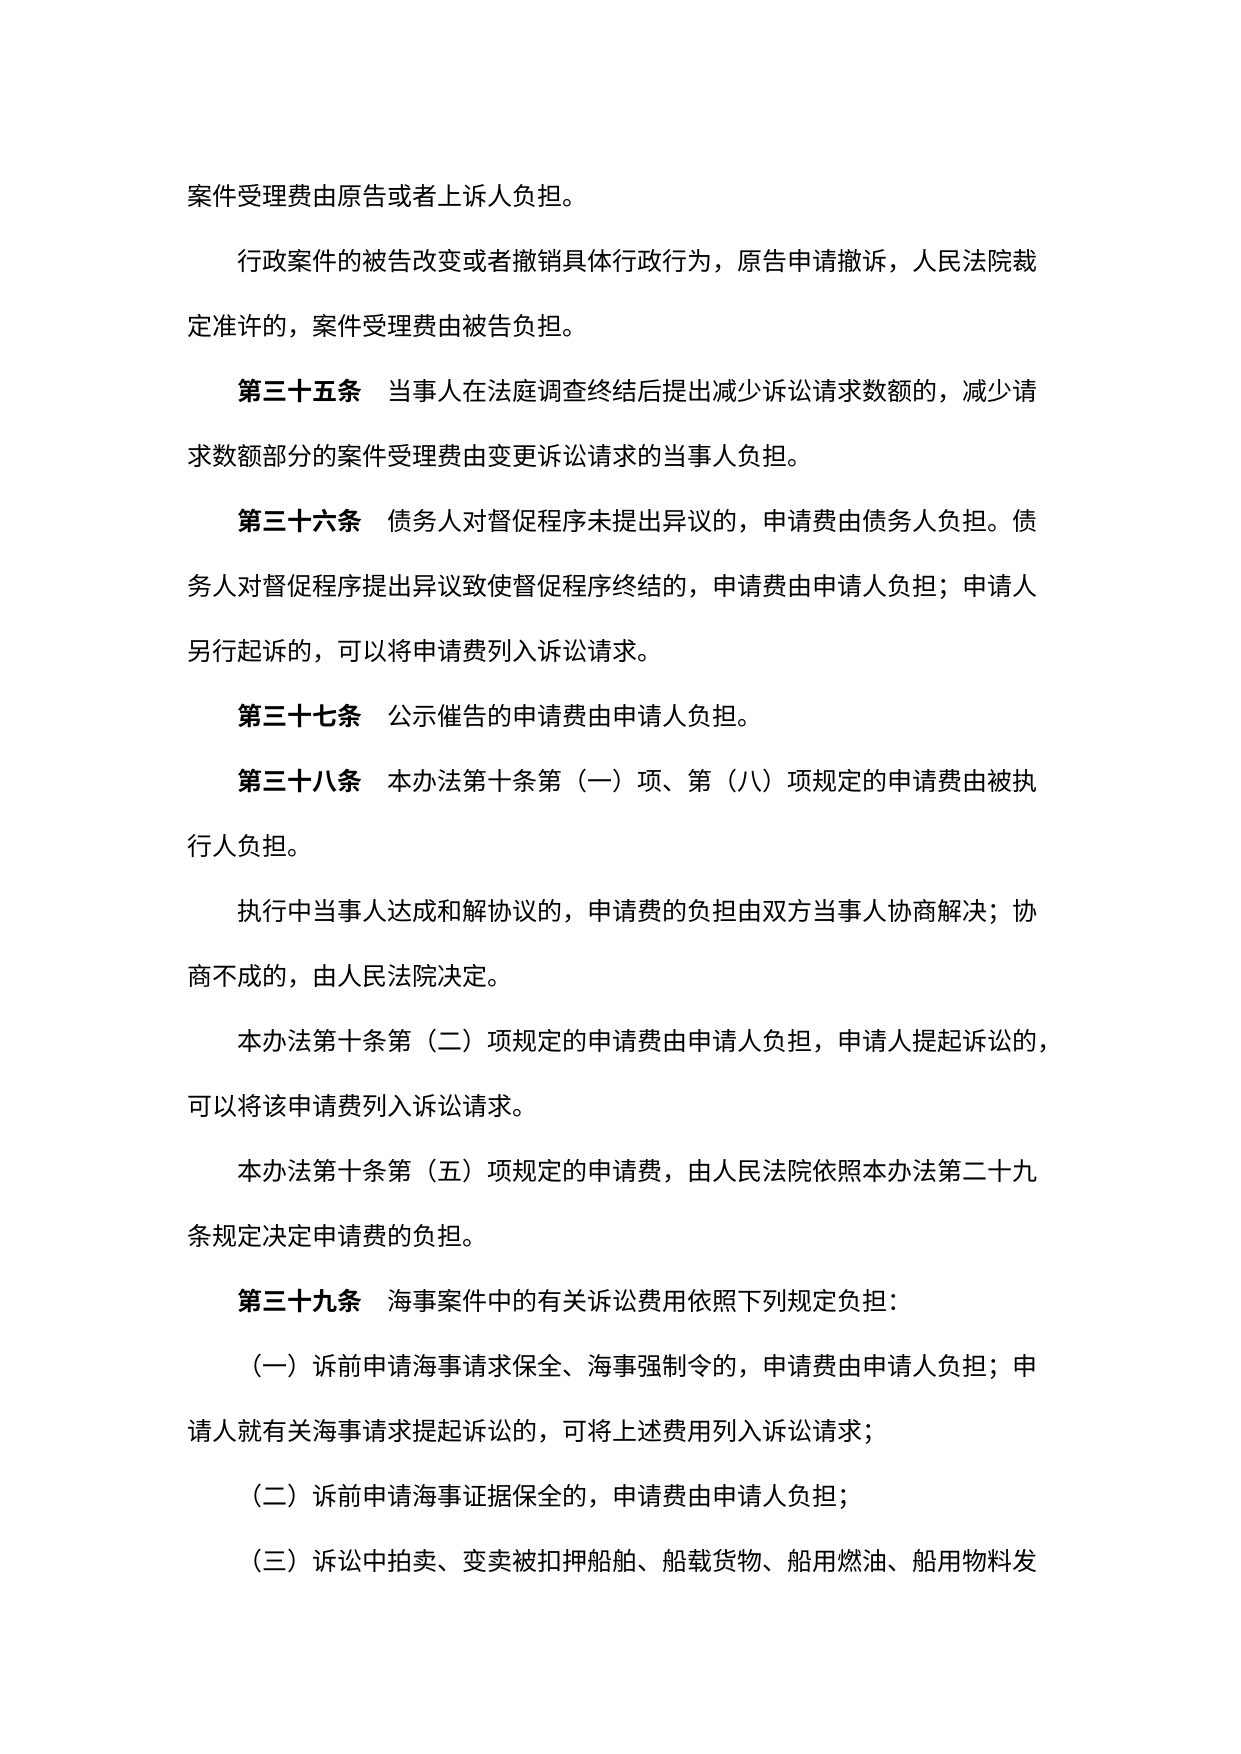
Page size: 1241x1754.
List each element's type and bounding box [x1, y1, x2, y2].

text [187, 162, 1053, 1592]
